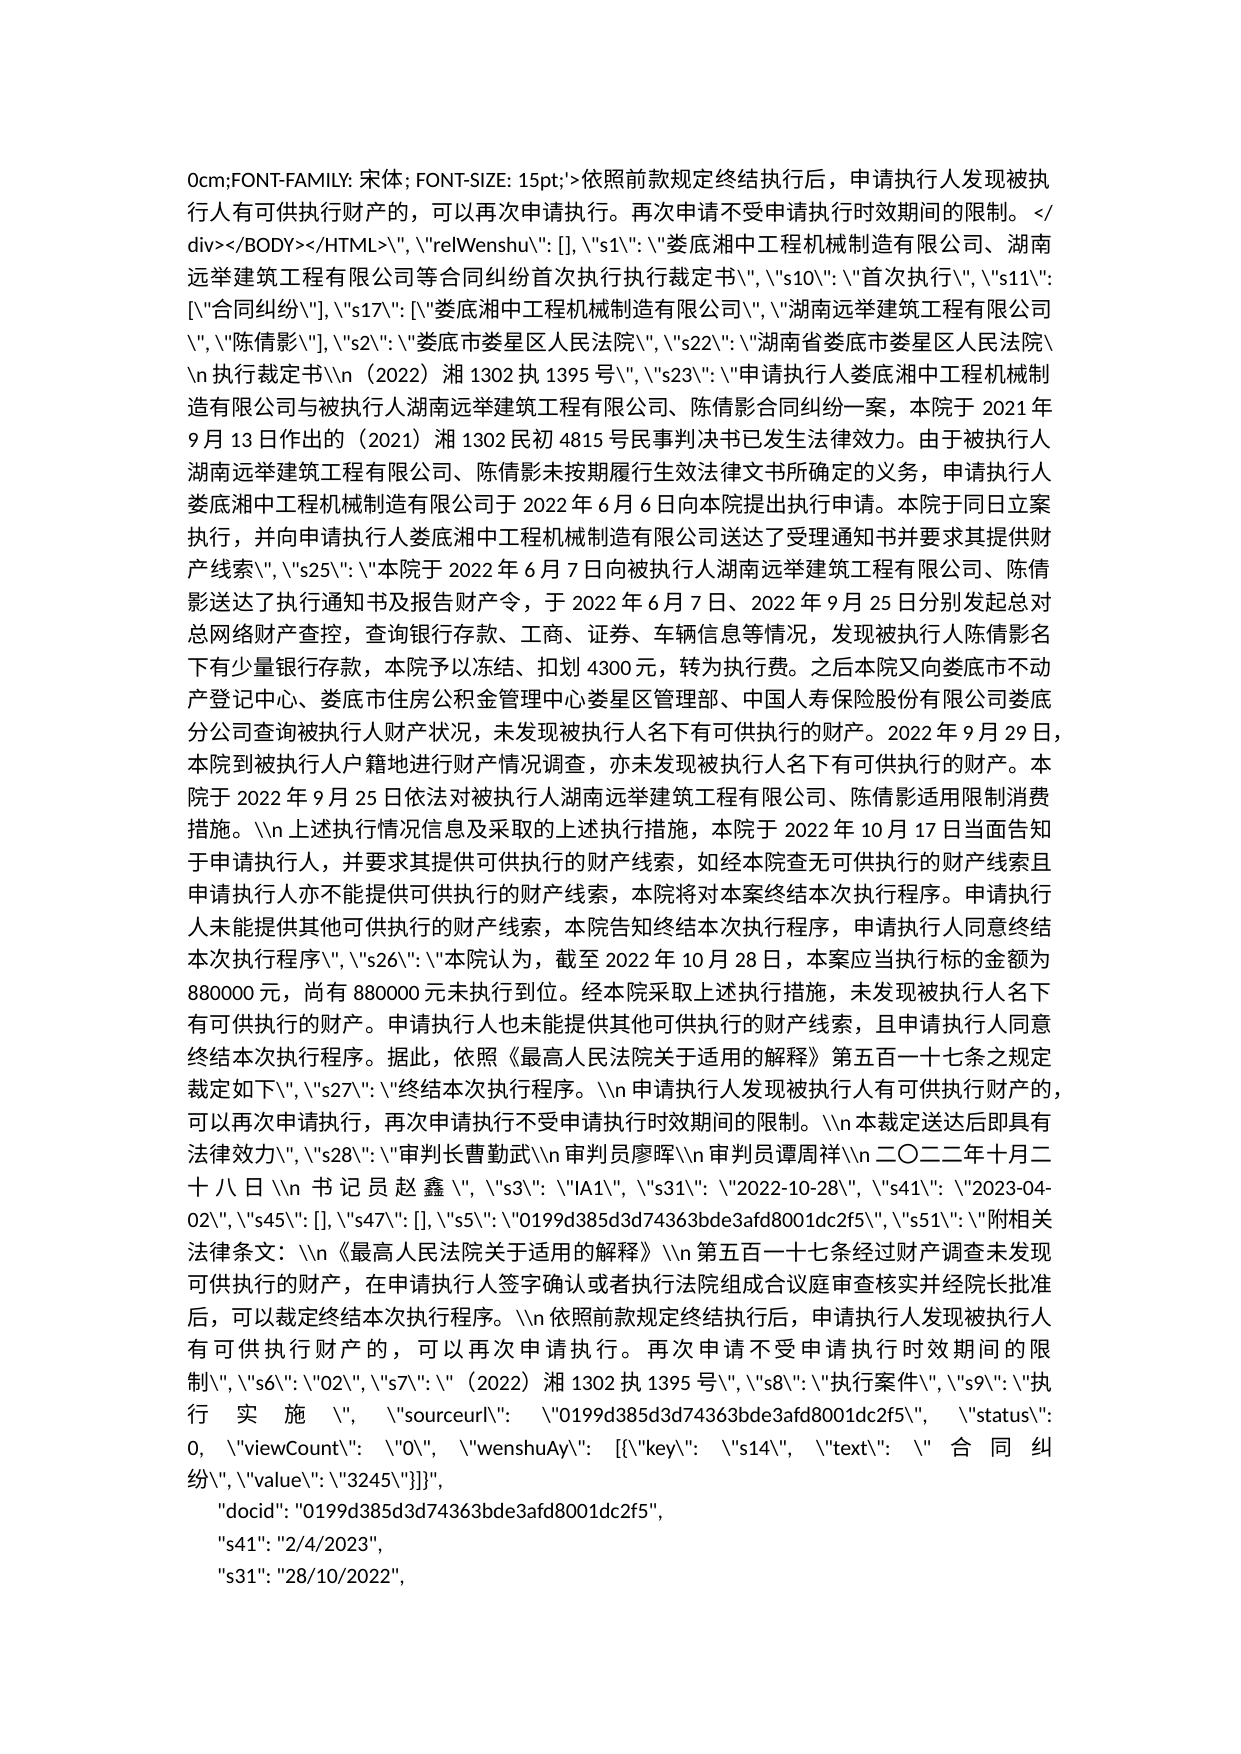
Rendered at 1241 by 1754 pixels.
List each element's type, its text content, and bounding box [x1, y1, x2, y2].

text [187, 162, 1053, 1494]
text "s41": "2/4/2023", [187, 1527, 1053, 1559]
text "s31": "28/10/2022", [187, 1559, 1053, 1592]
text "docid": "0199d385d3d74363bde3afd8001dc2f5", [187, 1494, 1053, 1527]
